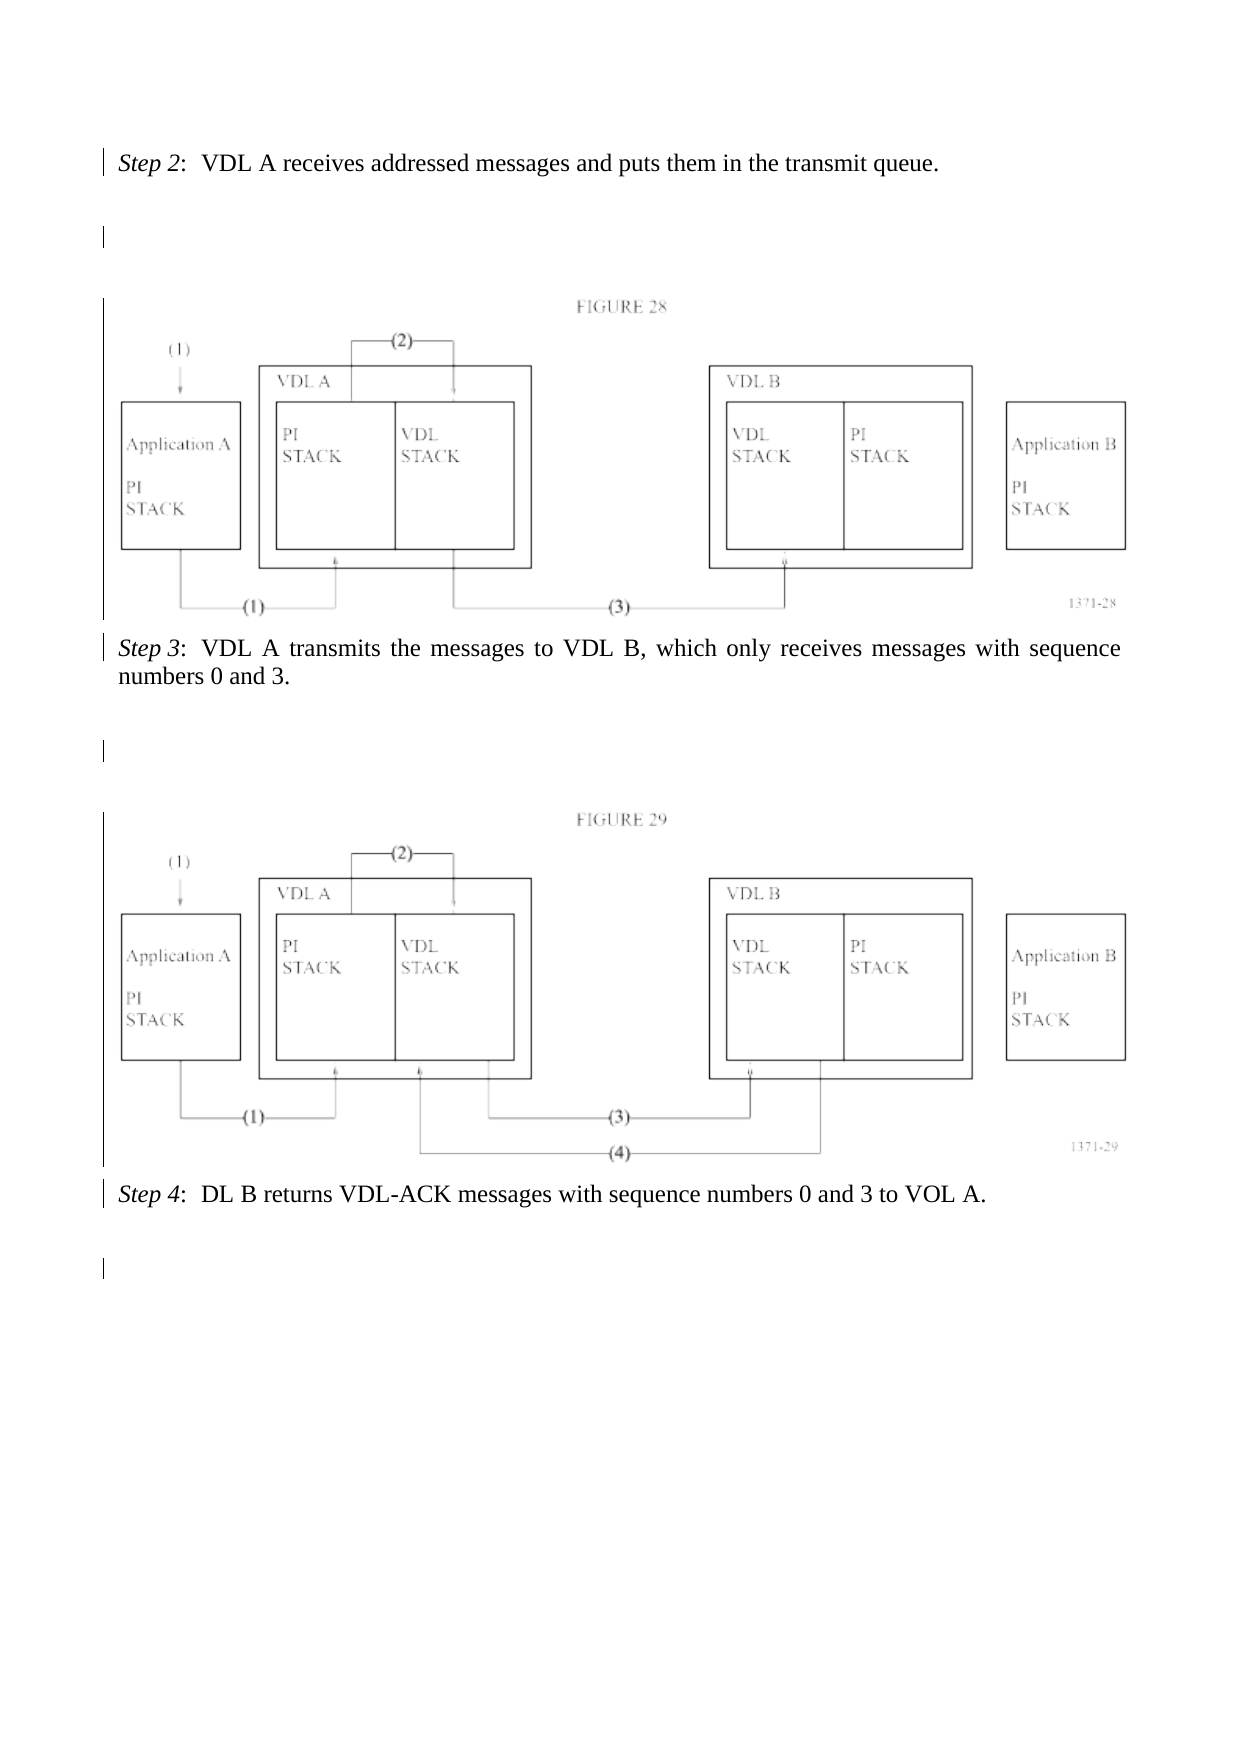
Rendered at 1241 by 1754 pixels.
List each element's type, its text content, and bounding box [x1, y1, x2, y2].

text Step 2: VDL A receives addressed messages and puts them in the transmit queue. [118, 148, 1122, 176]
text Step 4: DL B returns VDL-ACK messages with sequence numbers 0 and 3 to VOL A. [118, 1179, 1122, 1208]
text Step 3: VDL A transmits the messages to VDL B, which only receives messages with sequence numbers 0 and 3. [118, 633, 1122, 690]
